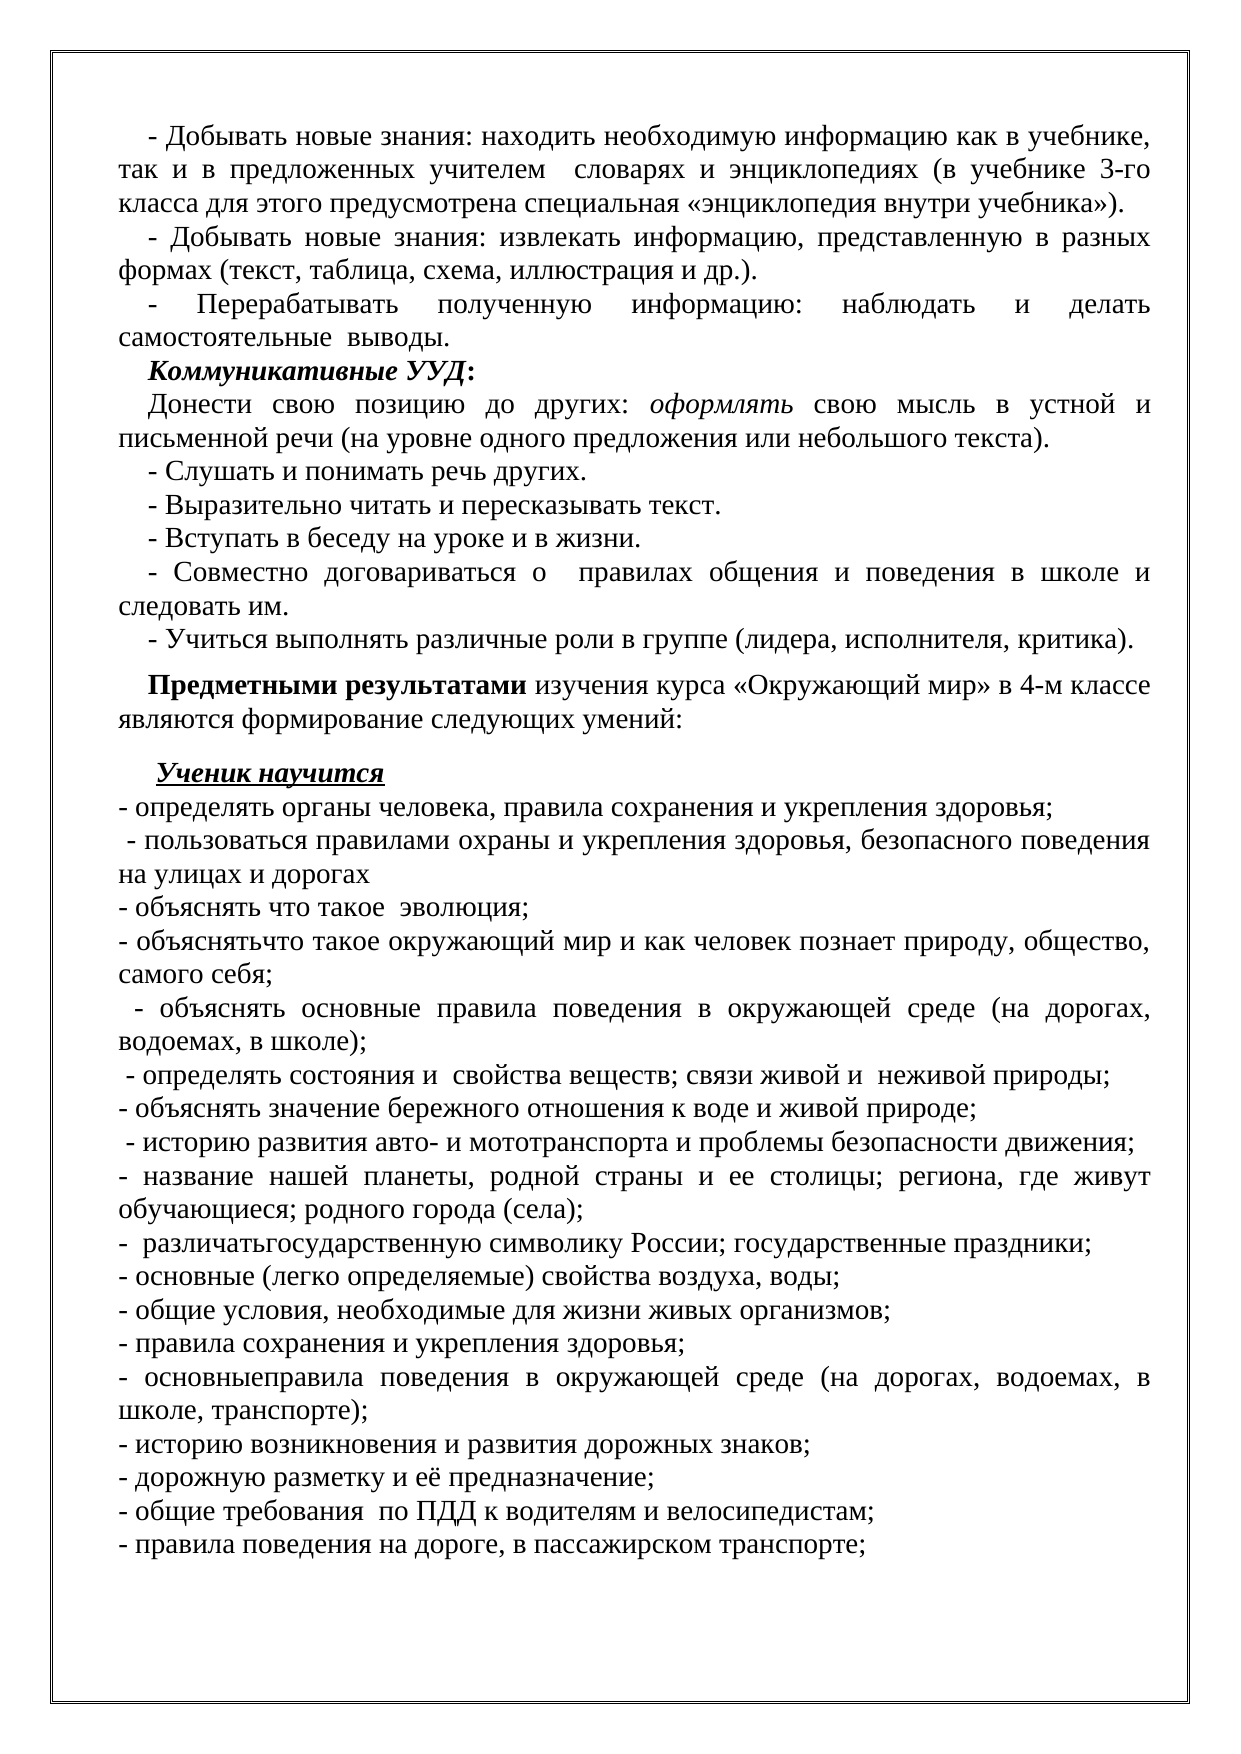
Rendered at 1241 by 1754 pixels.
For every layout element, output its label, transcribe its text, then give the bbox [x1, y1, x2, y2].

text - историю развития авто- и мототранспорта и проблемы безопасности движения; [118, 1124, 1152, 1158]
text - определять органы человека, правила сохранения и укрепления здоровья; [118, 789, 1152, 822]
text - различатьгосударственную символику России; государственные праздники; [118, 1225, 1152, 1258]
text - историю возникновения и развития дорожных знаков; [118, 1426, 1152, 1459]
text - Совместно договариваться о правилах общения и поведения в школе и следовать им. [118, 554, 1152, 621]
text - основные (легко определяемые) свойства воздуха, воды; [118, 1258, 1152, 1292]
text - основныеправила поведения в окружающей среде (на дорогах, водоемах, в школе, транспорте); [118, 1359, 1152, 1426]
text Предметными результатами изучения курса «Окружающий мир» в 4-м классе являются формирование следующих умений: [118, 667, 1152, 734]
text - Выразительно читать и пересказывать текст. [118, 487, 1152, 521]
text - объяснять что такое эволюция; [118, 889, 1152, 923]
text - Слушать и понимать речь других. [118, 453, 1152, 487]
text - общие требования по ПДД к водителям и велосипедистам; [118, 1493, 1152, 1527]
text - Вступать в беседу на уроке и в жизни. [118, 521, 1152, 554]
text - пользоваться правилами охраны и укрепления здоровья, безопасного поведения на улицах и дорогах [118, 822, 1152, 889]
text - объяснять основные правила поведения в окружающей среде (на дорогах, водоемах, в школе); [118, 990, 1152, 1057]
text - объяснять значение бережного отношения к воде и живой природе; [118, 1091, 1152, 1124]
text - Перерабатывать полученную информацию: наблюдать и делать самостоятельные выводы. [118, 286, 1152, 353]
text - определять состояния и свойства веществ; связи живой и неживой природы; [118, 1057, 1152, 1091]
text - Добывать новые знания: извлекать информацию, представленную в разных формах (текст, таблица, схема, иллюстрация и др.). [118, 219, 1152, 286]
text - объяснятьчто такое окружающий мир и как человек познает природу, общество, самого себя; [118, 923, 1152, 990]
text - правила поведения на дороге, в пассажирском транспорте; [118, 1527, 1152, 1560]
text - правила сохранения и укрепления здоровья; [118, 1325, 1152, 1359]
text - общие условия, необходимые для жизни живых организмов; [118, 1292, 1152, 1325]
text Коммуникативные УУД: [118, 353, 1152, 386]
text - название нашей планеты, родной страны и ее столицы; региона, где живут обучающиеся; родного города (села); [118, 1158, 1152, 1225]
text Ученик научится [118, 755, 1152, 789]
text - Добывать новые знания: находить необходимую информацию как в учебнике, так и в предложенных учителем словарях и энциклопедиях (в учебнике 3-го класса для этого предусмотрена специальная «энциклопедия внутри учебника»). [118, 118, 1152, 219]
text - Учиться выполнять различные роли в группе (лидера, исполнителя, критика). [118, 621, 1152, 655]
text Донести свою позицию до других: оформлять свою мысль в устной и письменной речи (на уровне одного предложения или небольшого текста). [118, 386, 1152, 453]
text - дорожную разметку и её предназначение; [118, 1459, 1152, 1493]
